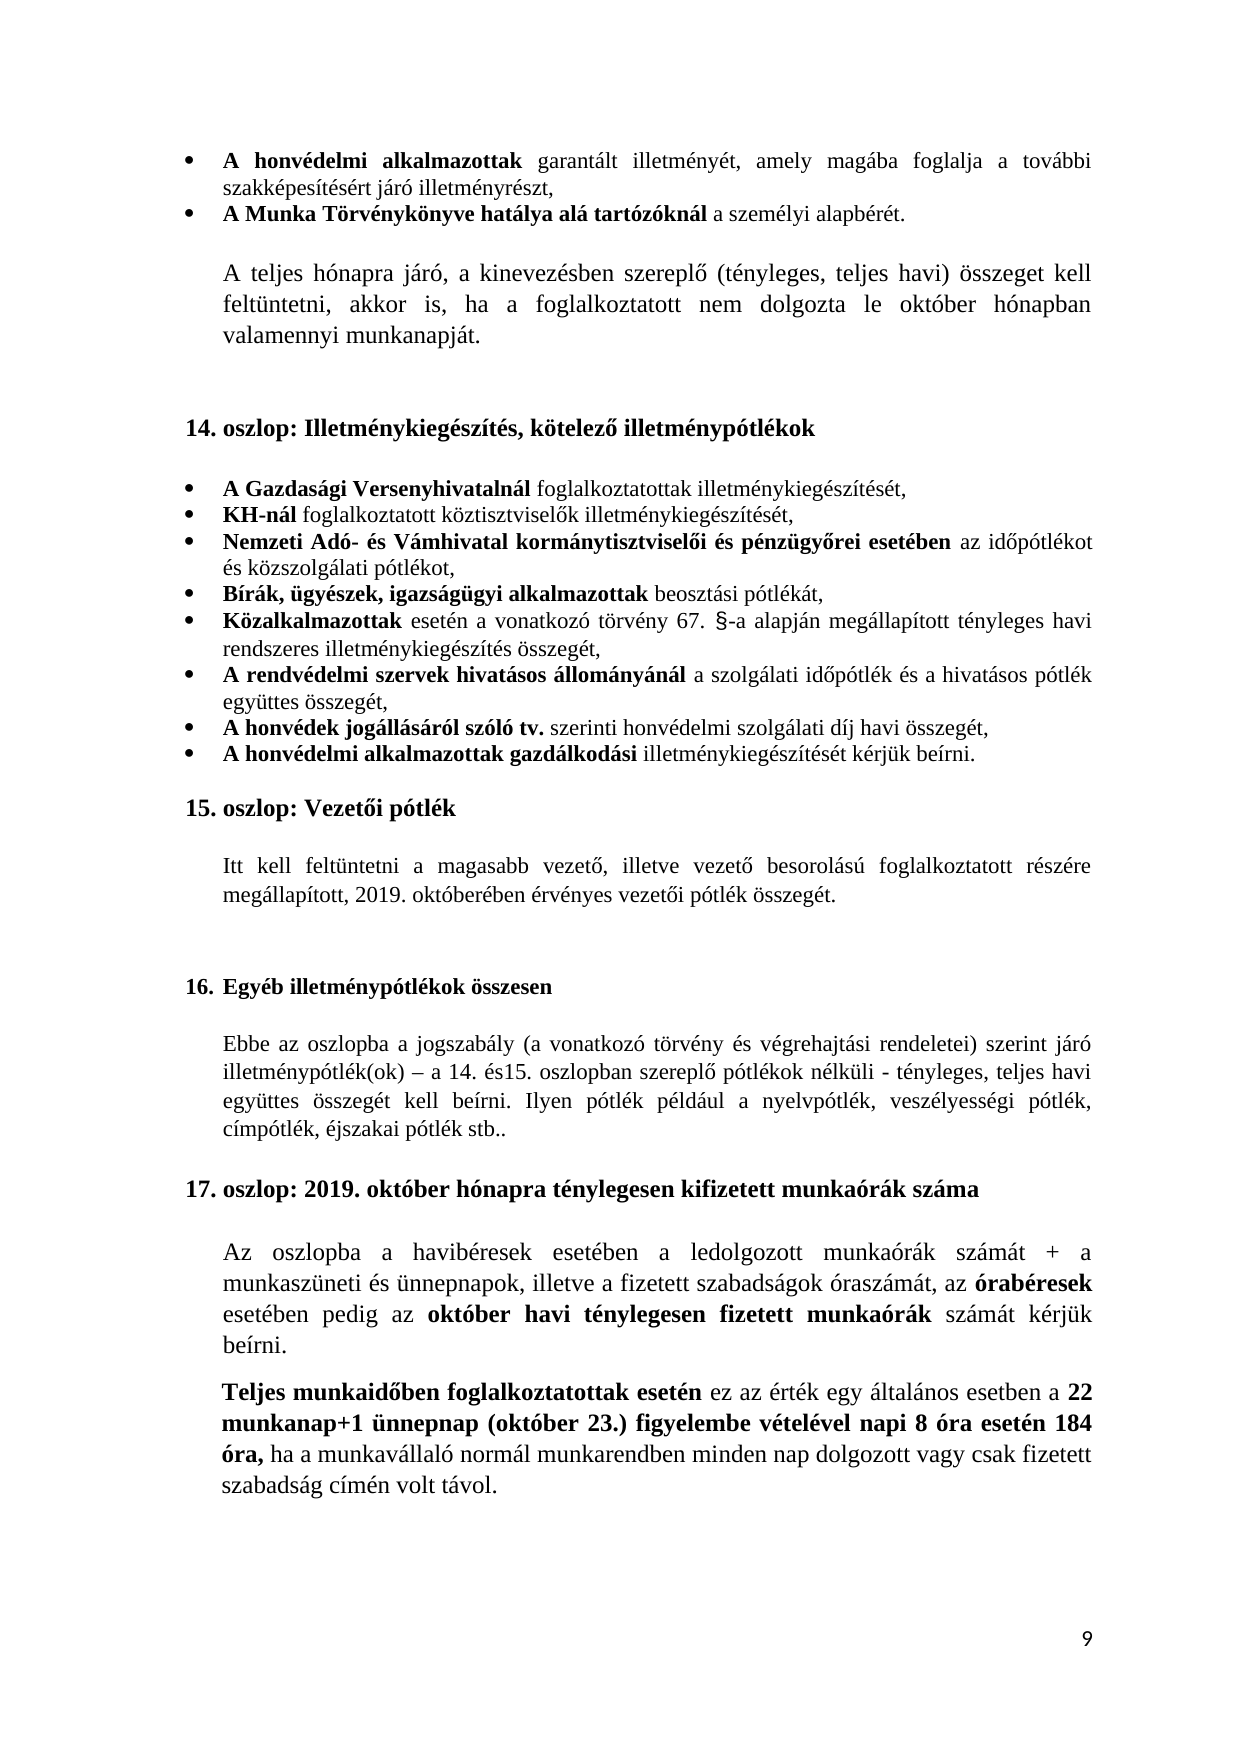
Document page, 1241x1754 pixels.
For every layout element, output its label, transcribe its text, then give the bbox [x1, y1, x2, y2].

list Az oszlopba a havibéresek esetében a ledolgozott munkaórák számát + a munkaszüneti és ünnepnapok, illetve a fizetett szabadságok óraszámát, az órabéresek esetében pedig az október havi ténylegesen fizetett munkaórák számát kérjük beírni. [223, 1237, 1093, 1358]
list Közalkalmazottak esetén a vonatkozó törvény 67. -a alapján megállapított tényleges havi rendszeres illetménykiegészítés összegét, [185, 607, 1093, 661]
list oszlop: Vezetői pótlék [185, 793, 1093, 822]
list A teljes hónapra járó, a kinevezésben szereplő (tényleges, teljes havi) összeget kell feltüntetni, akkor is, ha a foglalkoztatott nem dolgozta le október hónapban valamennyi munkanapját. [223, 258, 1093, 348]
list A Munka Törvénykönyve hatálya alá tartózóknál a személyi alapbérét. [185, 200, 1093, 227]
list Bírák, ügyészek, igazságügyi alkalmazottak beosztási pótlékát, [185, 580, 1093, 607]
list oszlop: Illetménykiegészítés, kötelező illetménypótlékok [185, 413, 1093, 442]
list Nemzeti Adó- és Vámhivatal kormánytisztviselői és pénzügyőrei esetében az időpótlékot és közszolgálati pótlékot, [185, 528, 1093, 580]
list A honvédek jogállásáról szóló tv. szerinti honvédelmi szolgálati díj havi összegét, [185, 714, 1093, 740]
list A honvédelmi alkalmazottak gazdálkodási illetménykiegészítését kérjük beírni. [185, 740, 1093, 767]
text Teljes munkaidőben foglalkoztatottak esetén ez az érték egy általános esetben a 22 munkanap+1 ünnepnap (október 23.) figyelembe vételével napi 8 óra esetén 184 óra, ha a munkavállaló normál munkarendben minden nap dolgozott vagy csak fizetett szabadság címén volt távol. [221, 1377, 1093, 1499]
list A honvédelmi alkalmazottak garantált illetményét, amely magába foglalja a további szakképesítésért járó illetményrészt, [185, 148, 1093, 200]
list A rendvédelmi szervek hivatásos állományánál a szolgálati időpótlék és a hivatásos pótlék együttes összegét, [185, 661, 1093, 714]
list Itt kell feltüntetni a magasabb vezető, illetve vezető besorolású foglalkoztatott részére megállapított, 2019. októberében érvényes vezetői pótlék összegét. [223, 853, 1093, 907]
list Egyéb illetménypótlékok összesen [185, 973, 1093, 999]
list oszlop: 2019. október hónapra ténylegesen kifizetett munkaórák száma [185, 1174, 1093, 1203]
list KH-nál foglalkoztatott köztisztviselők illetménykiegészítését, [185, 501, 1093, 528]
list A Gazdasági Versenyhivatalnál foglalkoztatottak illetménykiegészítését, [185, 475, 1093, 501]
list Ebbe az oszlopba a jogszabály (a vonatkozó törvény és végrehajtási rendeletei) szerint járó illetménypótlék(ok) – a 14. és15. oszlopban szereplő pótlékok nélküli - tényleges, teljes havi együttes összegét kell beírni. Ilyen pótlék például a nyelvpótlék, veszélyességi pótlék, címpótlék, éjszakai pótlék stb.. [223, 1030, 1093, 1141]
